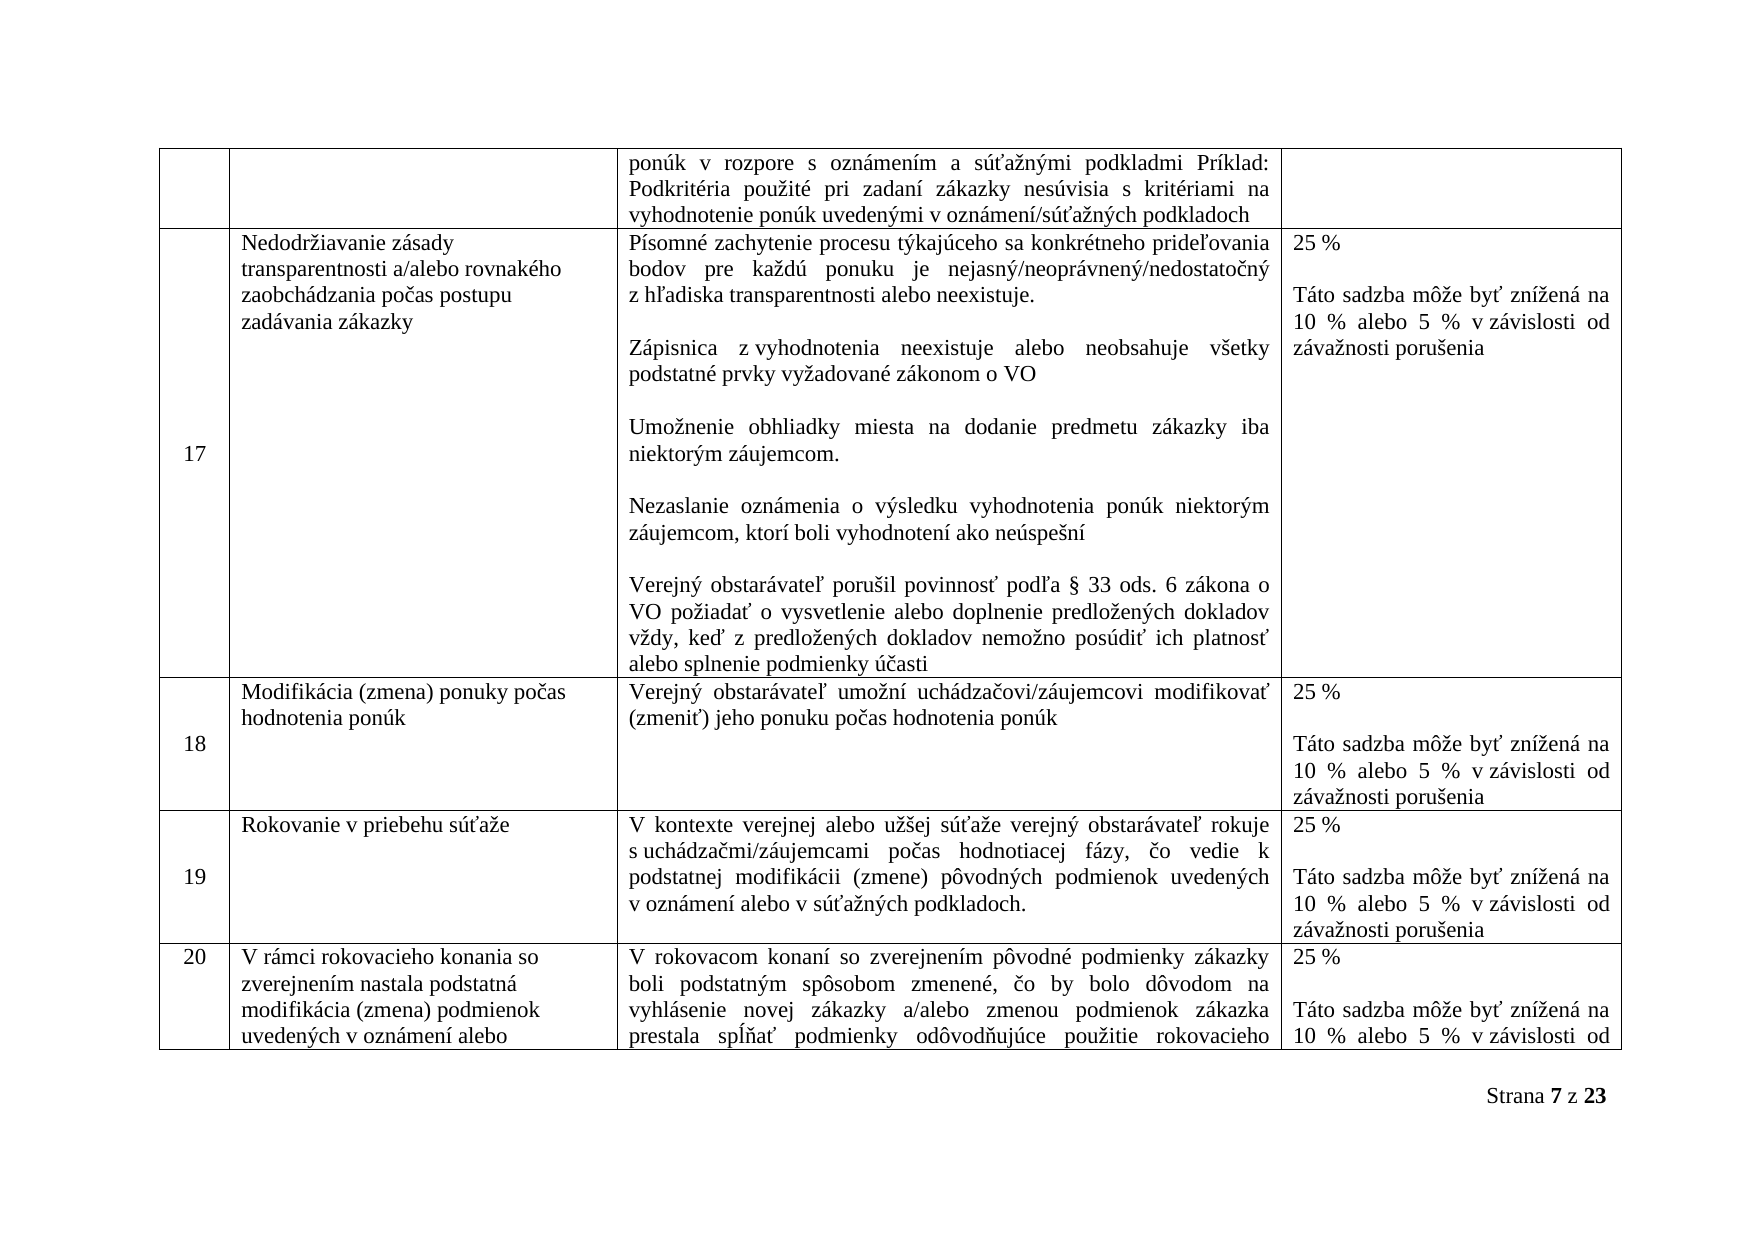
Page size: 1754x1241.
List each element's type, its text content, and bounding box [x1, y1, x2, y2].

table_cell 17 [160, 229, 229, 677]
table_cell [618, 149, 1281, 228]
table_cell Modifikácia (zmena) ponuky počas hodnotenia ponúk [230, 678, 617, 809]
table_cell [618, 944, 1281, 1049]
table_cell 25 % Táto sadzba môže byť znížená na 10 % alebo 5 % v závislosti od závažnosti porušenia [1282, 678, 1621, 809]
table_cell 18 [160, 678, 229, 809]
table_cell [1282, 149, 1621, 228]
table_cell 25 % Táto sadzba môže byť znížená na 10 % alebo 5 % v závislosti od závažnosti porušenia [1282, 811, 1621, 942]
table_cell Verejný obstarávateľ umožní uchádzačovi/záujemcovi modifikovať (zmeniť) jeho ponuku počas hodnotenia ponúk [618, 678, 1281, 809]
table_cell Rokovanie v priebehu súťaže [230, 811, 617, 942]
table_cell V kontexte verejnej alebo užšej súťaže verejný obstarávateľ rokuje s uchádzačmi/záujemcami počas hodnotiacej fázy, čo vedie k podstatnej modifikácii (zmene) pôvodných podmienok uvedených v oznámení alebo v súťažných podkladoch. [618, 811, 1281, 942]
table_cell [230, 149, 617, 228]
table_cell 25 % Táto sadzba môže byť znížená na 10 % alebo 5 % v závislosti od závažnosti porušenia [1282, 229, 1621, 677]
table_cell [1282, 944, 1621, 1049]
table_cell Písomné zachytenie procesu týkajúceho sa konkrétneho prideľovania bodov pre každú ponuku je nejasný/neoprávnený/nedostatočný z hľadiska transparentnosti alebo neexistuje. Zápisnica z vyhodnotenia neexistuje alebo neobsahuje všetky podstatné prvky vyžadované zákonom o VO Umožnenie obhliadky miesta na dodanie predmetu zákazky iba niektorým záujemcom. Nezaslanie oznámenia o výsledku vyhodnotenia ponúk niektorým záujemcom, ktorí boli vyhodnotení ako neúspešní Verejný obstarávateľ porušil povinnosť podľa § 33 ods. 6 zákona o VO požiadať o vysvetlenie alebo doplnenie predložených dokladov vždy, keď z predložených dokladov nemožno posúdiť ich platnosť alebo splnenie podmienky účasti [618, 229, 1281, 677]
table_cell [230, 944, 617, 1049]
table_cell 20 [160, 944, 229, 1049]
table_cell Nedodržiavanie zásady transparentnosti a/alebo rovnakého zaobchádzania počas postupu zadávania zákazky [230, 229, 617, 677]
table_cell 16 [160, 149, 229, 228]
table_cell 19 [160, 811, 229, 942]
